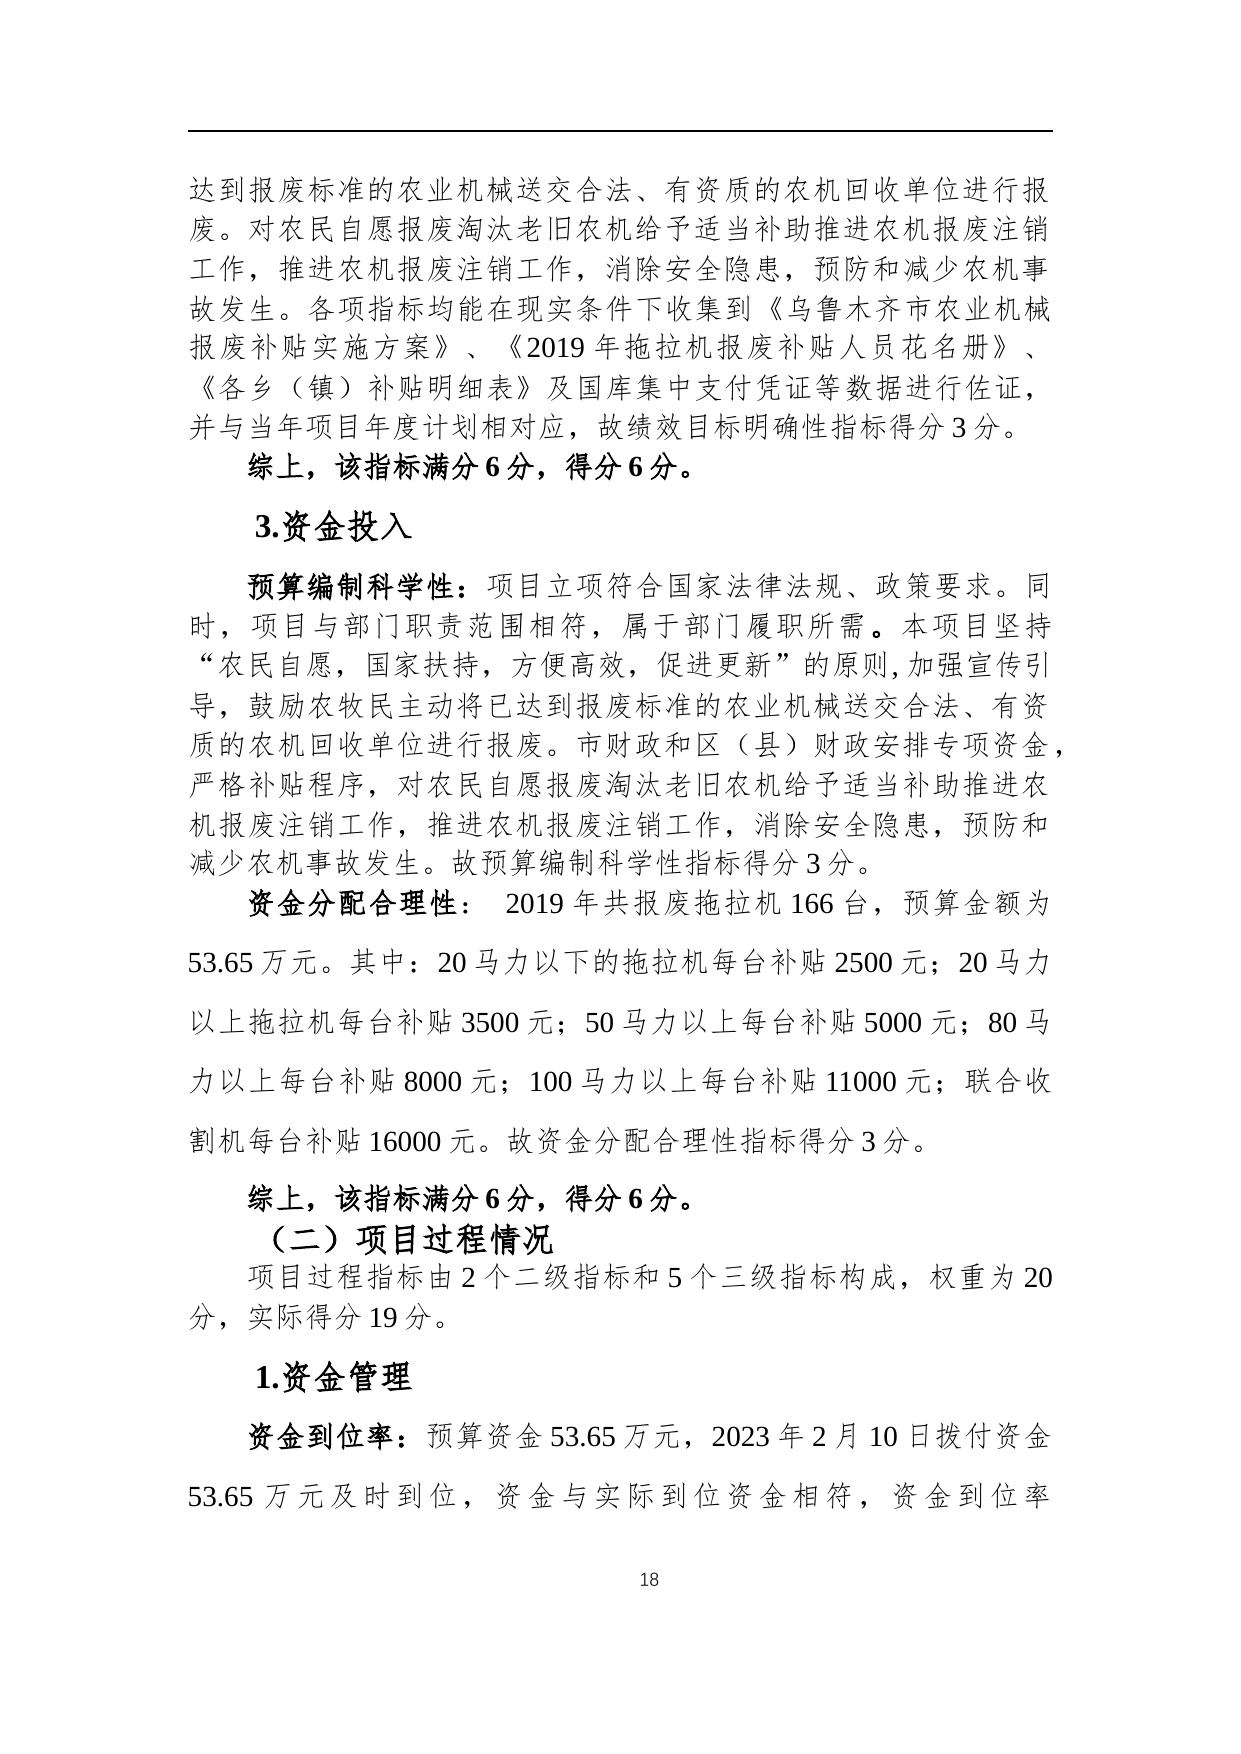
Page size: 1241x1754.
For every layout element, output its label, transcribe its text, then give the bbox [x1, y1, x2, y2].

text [187, 1415, 1053, 1514]
subtitle 1.资金管理 [187, 1336, 1053, 1415]
text 资金分配合理性： 2019年共报废拖拉机166台，预算金额为53.65万元。其中：20马力以下的拖拉机每台补贴2500元；20马力以上拖拉机每台补贴3500元；50马力以上每台补贴5000元；80马力以上每台补贴8000元；100马力以上每台补贴11000元；联合收割机每台补贴16000元。故资金分配合理性指标得分3分。 [187, 882, 1053, 1159]
text 综上，该指标满分6分，得分6分。 [187, 1177, 1053, 1217]
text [187, 168, 1053, 445]
subtitle 3.资金投入 [187, 485, 1053, 564]
subtitle （二）项目过程情况 [187, 1217, 1053, 1257]
text 项目过程指标由2个二级指标和5个三级指标构成，权重为20分，实际得分19分。 [187, 1257, 1053, 1336]
text 综上，该指标满分6分，得分6分。 [187, 445, 1053, 485]
text 预算编制科学性：项目立项符合国家法律法规、政策要求。同时，项目与部门职责范围相符，属于部门履职所需。本项目坚持“农民自愿，国家扶持，方便高效，促进更新”的原则, 加强宣传引导，鼓励农牧民主动将已达到报废标准的农业机械送交合法、有资质的农机回收单位进行报废。市财政和区（县）财政安排专项资金，严格补贴程序，对农民自愿报废淘汰老旧农机给予适当补助推进农机报废注销工作，推进农机报废注销工作，消除安全隐患，预防和减少农机事故发生。故预算编制科学性指标得分3分。 [187, 564, 1053, 882]
